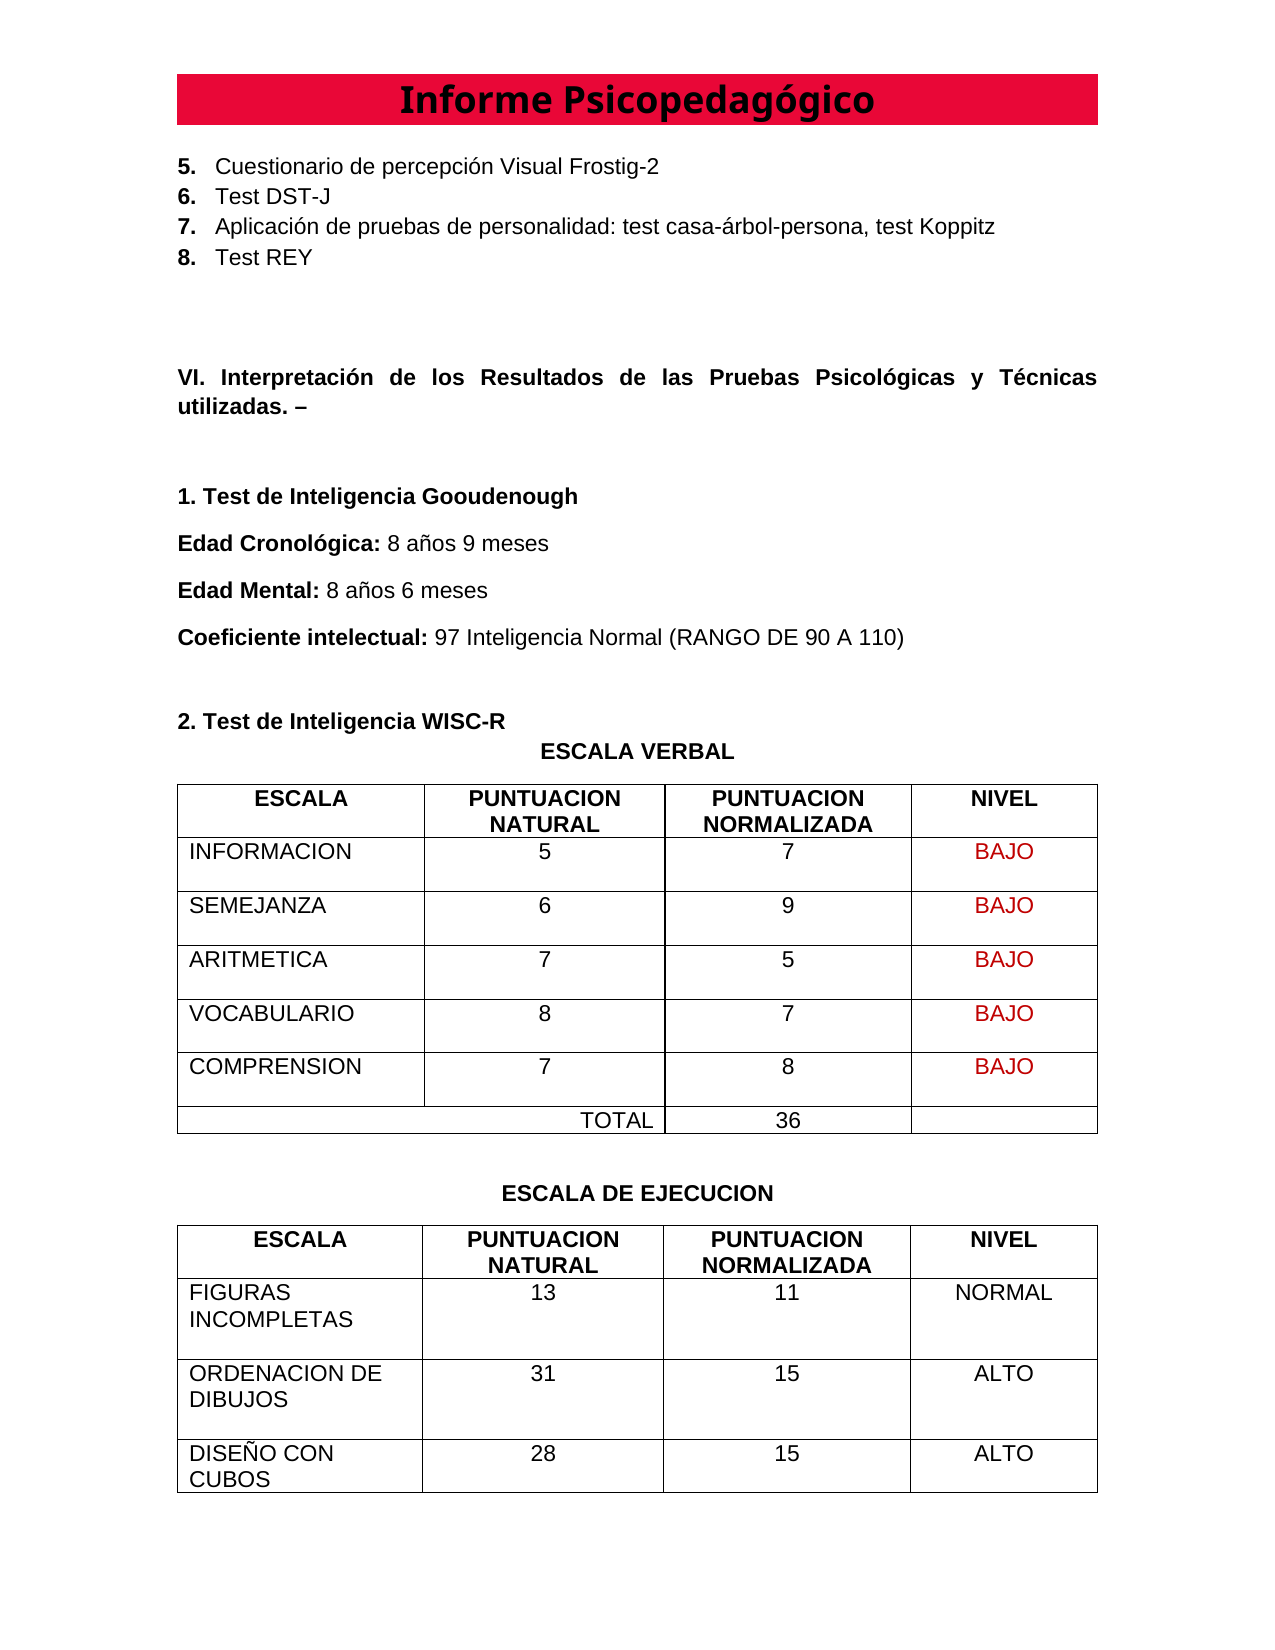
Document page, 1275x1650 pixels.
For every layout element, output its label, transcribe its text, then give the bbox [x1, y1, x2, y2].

table_cell BAJO [912, 1000, 1097, 1052]
text ESCALA DE EJECUCION [177, 1179, 1098, 1206]
text ESCALA VERBAL [177, 738, 1098, 765]
table_cell 15 [664, 1360, 910, 1438]
list Cuestionario de percepción Visual Frostig-2 [177, 153, 1098, 179]
table_cell 7 [425, 1053, 664, 1106]
table_cell 31 [423, 1360, 663, 1438]
table_cell COMPRENSION [178, 1053, 424, 1106]
table_header NIVEL [911, 1226, 1097, 1278]
table_cell ALTO [911, 1360, 1097, 1438]
table_cell 11 [664, 1279, 910, 1358]
text Edad Mental: 8 años 6 meses [177, 577, 1098, 603]
table_cell NORMAL [911, 1279, 1097, 1358]
table_cell 7 [425, 946, 664, 998]
table_cell 9 [666, 892, 911, 945]
table_cell 15 [664, 1440, 910, 1492]
text Edad Cronológica: 8 años 9 meses [177, 530, 1098, 556]
table_cell DISEÑO CON CUBOS [178, 1440, 422, 1492]
table_cell BAJO [912, 838, 1097, 891]
table_cell 7 [666, 1000, 911, 1052]
table_cell 36 [666, 1107, 911, 1133]
table_cell 13 [423, 1279, 663, 1358]
table_cell 8 [425, 1000, 664, 1052]
table_cell 8 [666, 1053, 911, 1106]
list Test REY [177, 243, 1098, 270]
table_header ESCALA [178, 785, 424, 837]
table_cell 6 [425, 892, 664, 945]
table_cell FIGURAS INCOMPLETAS [178, 1279, 422, 1358]
table_cell 5 [666, 946, 911, 998]
table_cell ARITMETICA [178, 946, 424, 998]
table_cell VOCABULARIO [178, 1000, 424, 1052]
table_cell INFORMACION [178, 838, 424, 891]
table_cell 7 [666, 838, 911, 891]
table_cell SEMEJANZA [178, 892, 424, 945]
text 2. Test de Inteligencia WISC-R [177, 708, 1098, 734]
table_header PUNTUACION NORMALIZADA [664, 1226, 910, 1278]
table_cell 5 [425, 838, 664, 891]
table_cell ALTO [911, 1440, 1097, 1492]
text 1. Test de Inteligencia Gooudenough [177, 483, 1098, 509]
list Test DST-J [177, 183, 1098, 209]
table_cell TOTAL [178, 1107, 664, 1133]
list Aplicación de pruebas de personalidad: test casa-árbol-persona, test Koppitz [177, 213, 1098, 239]
table_cell [912, 1107, 1097, 1133]
text Coeficiente intelectual: 97 Inteligencia Normal (RANGO DE 90 A 110) [177, 623, 1098, 650]
table_header ESCALA [178, 1226, 422, 1278]
table_header PUNTUACION NORMALIZADA [666, 785, 911, 837]
table_cell ORDENACION DE DIBUJOS [178, 1360, 422, 1438]
table_header PUNTUACION NATURAL [425, 785, 664, 837]
table_header NIVEL [912, 785, 1097, 837]
table_header PUNTUACION NATURAL [423, 1226, 663, 1278]
table_cell 28 [423, 1440, 663, 1492]
table_cell BAJO [912, 892, 1097, 945]
table_cell BAJO [912, 946, 1097, 998]
table_cell BAJO [912, 1053, 1097, 1106]
text VI. Interpretación de los Resultados de las Pruebas Psicológicas y Técnicas utilizadas. – [177, 364, 1098, 419]
